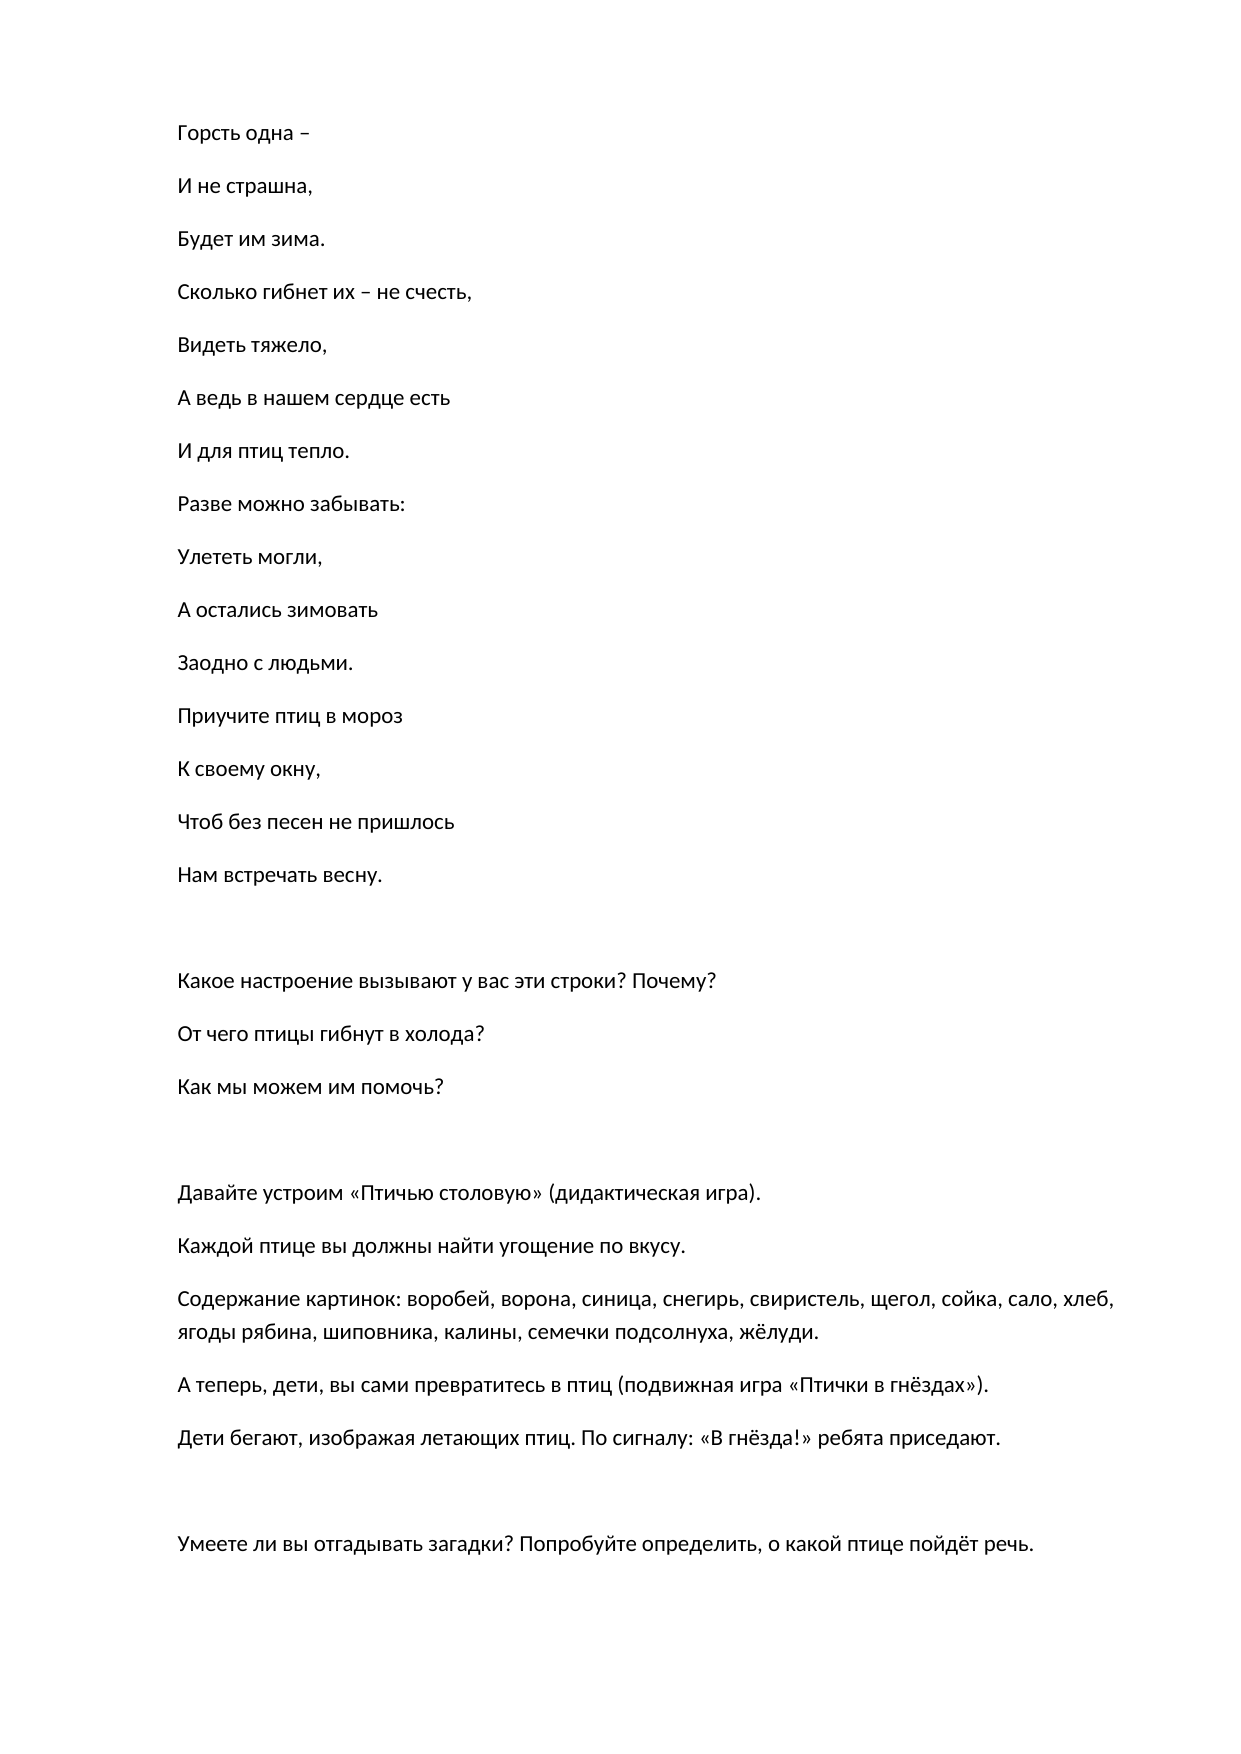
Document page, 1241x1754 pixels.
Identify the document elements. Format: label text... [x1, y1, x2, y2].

text Дети бегают, изображая летающих птиц. По сигналу: «В гнёзда!» ребята приседают. [177, 1423, 1152, 1451]
text Улететь могли, [177, 542, 1152, 570]
text И для птиц тепло. [177, 436, 1152, 464]
text А остались зимовать [177, 595, 1152, 623]
text Видеть тяжело, [177, 330, 1152, 358]
text Заодно с людьми. [177, 648, 1152, 676]
text Приучите птиц в мороз [177, 701, 1152, 729]
text От чего птицы гибнут в холода? [177, 1019, 1152, 1047]
text Умеете ли вы отгадывать загадки? Попробуйте определить, о какой птице пойдёт речь. [177, 1529, 1152, 1557]
text Нам встречать весну. [177, 860, 1152, 888]
text Горсть одна – [177, 118, 1152, 146]
text Будет им зима. [177, 224, 1152, 252]
text А ведь в нашем сердце есть [177, 383, 1152, 411]
text А теперь, дети, вы сами превратитесь в птиц (подвижная игра «Птички в гнёздах»). [177, 1370, 1152, 1398]
text Сколько гибнет их – не счесть, [177, 277, 1152, 305]
text Каждой птице вы должны найти угощение по вкусу. [177, 1232, 1152, 1259]
text Давайте устроим «Птичью столовую» (дидактическая игра). [177, 1178, 1152, 1207]
text Какое настроение вызывают у вас эти строки? Почему? [177, 966, 1152, 994]
text Чтоб без песен не пришлось [177, 807, 1152, 835]
text Разве можно забывать: [177, 489, 1152, 517]
text И не страшна, [177, 171, 1152, 199]
text Как мы можем им помочь? [177, 1072, 1152, 1101]
text К своему окну, [177, 754, 1152, 782]
text Содержание картинок: воробей, ворона, синица, снегирь, свиристель, щегол, сойка, сало, хлеб, ягоды рябина, шиповника, калины, семечки подсолнуха, жёлуди. [177, 1284, 1152, 1345]
